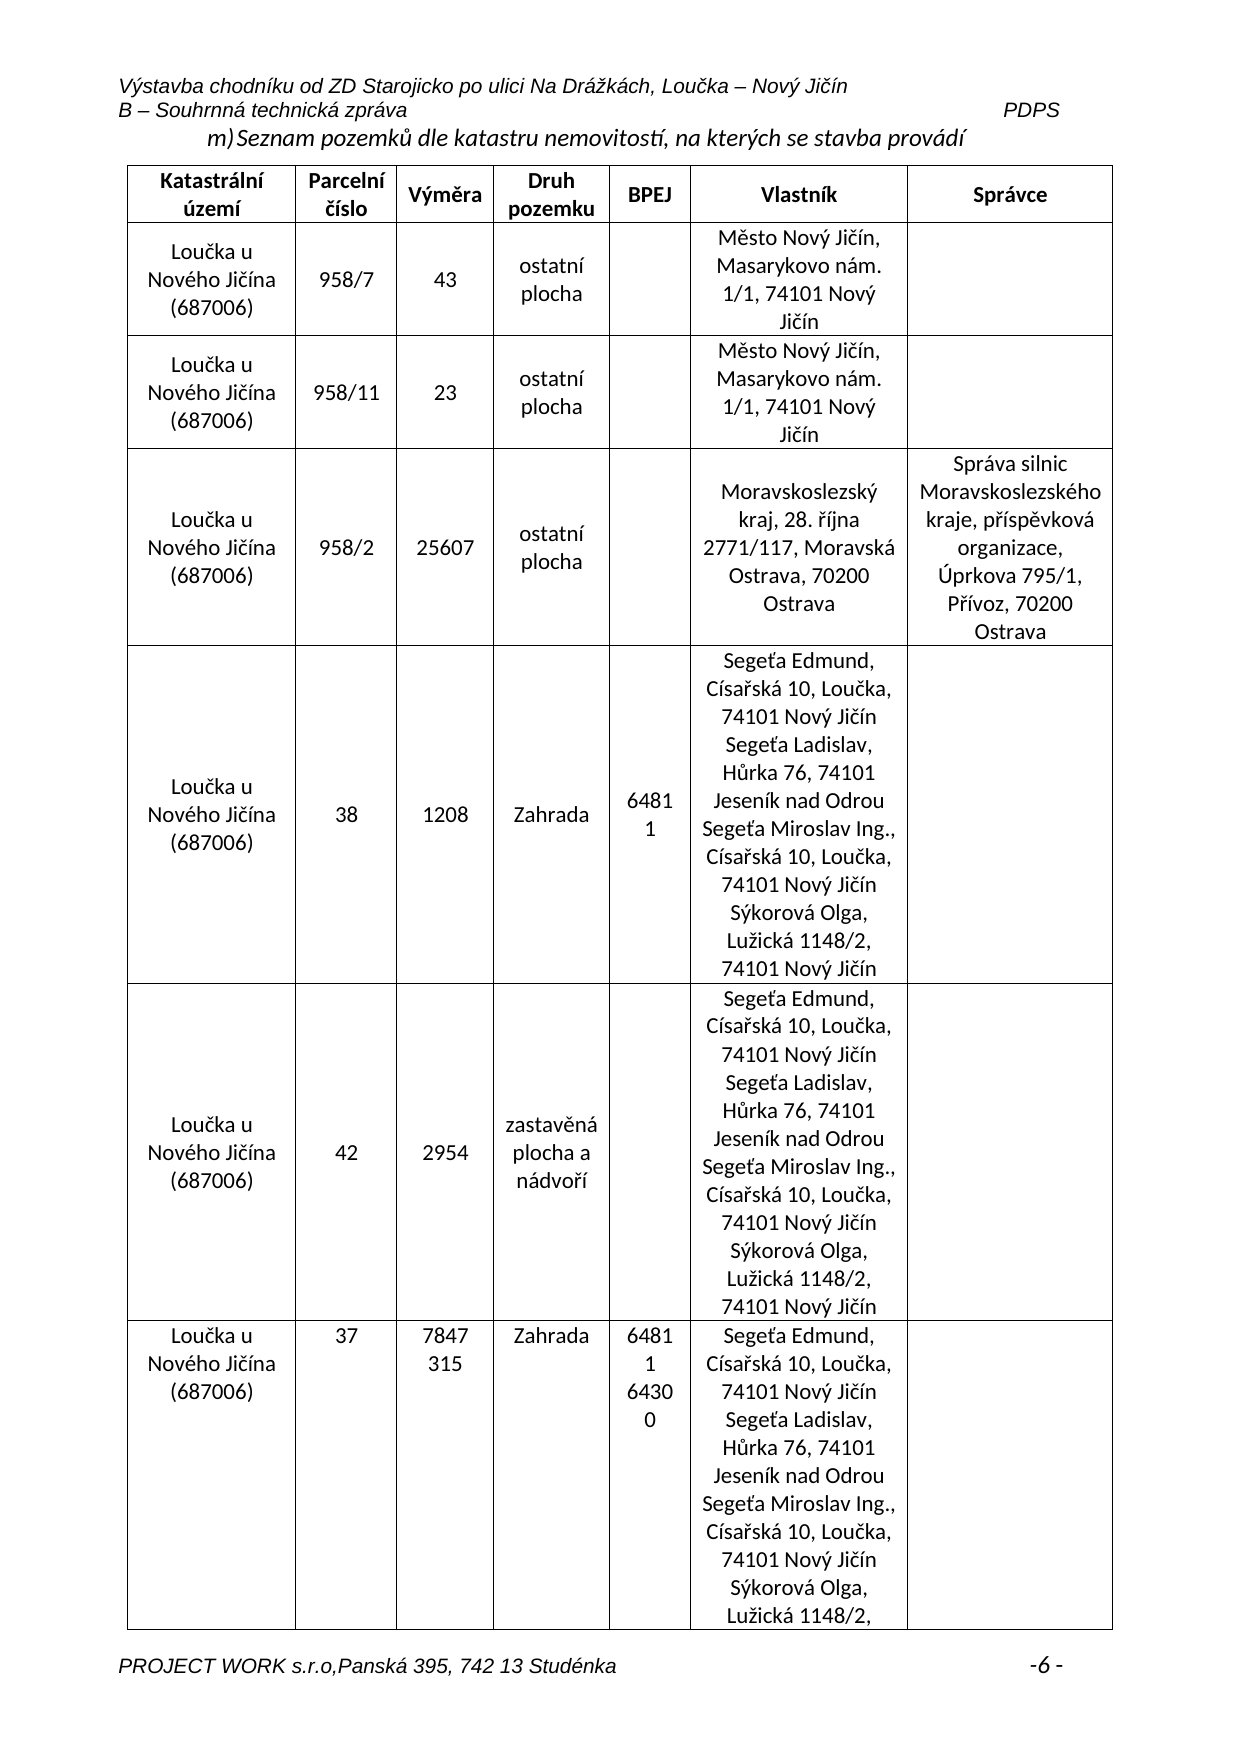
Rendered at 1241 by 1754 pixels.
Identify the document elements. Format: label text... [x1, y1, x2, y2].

table_cell Loučka u Nového Jičína (687006) [128, 449, 295, 645]
table_cell 25607 [397, 449, 493, 645]
table_cell Město Nový Jičín, Masarykovo nám. 1/1, 74101 Nový Jičín [691, 336, 907, 448]
table_cell [610, 984, 690, 1320]
table_cell Správa silnic Moravskoslezského kraje, příspěvková organizace, Úprkova 795/1, Přívoz, 70200 Ostrava [908, 449, 1112, 645]
table_cell Loučka u Nového Jičína (687006) [128, 336, 295, 448]
table_cell ostatní plocha [494, 449, 609, 645]
table_cell Loučka u Nového Jičína (687006) [128, 223, 295, 335]
table_cell 958/7 [296, 223, 396, 335]
table_cell 42 [296, 984, 396, 1320]
table_cell 64811 [610, 646, 690, 983]
subtitle Seznam pozemků dle katastru nemovitostí, na kterých se stavba provádí [207, 122, 1122, 152]
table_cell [128, 1321, 295, 1629]
table_cell Moravskoslezský kraj, 28. října 2771/117, Moravská Ostrava, 70200 Ostrava [691, 449, 907, 645]
table_header Vlastník [691, 166, 907, 222]
table_cell [908, 1321, 1112, 1629]
table_header Druh pozemku [494, 166, 609, 222]
table_cell [908, 984, 1112, 1320]
table_cell Loučka u Nového Jičína (687006) [128, 984, 295, 1320]
table_cell Zahrada [494, 646, 609, 983]
table_cell 958/11 [296, 336, 396, 448]
table_cell [610, 336, 690, 448]
table_cell Zahrada [494, 1321, 609, 1629]
table_header BPEJ [610, 166, 690, 222]
table_cell [908, 646, 1112, 983]
table_header Parcelní číslo [296, 166, 396, 222]
table_header Správce [908, 166, 1112, 222]
table_cell 958/2 [296, 449, 396, 645]
table_cell 7847 315 [397, 1321, 493, 1629]
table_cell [691, 1321, 907, 1629]
table_cell 1208 [397, 646, 493, 983]
table_cell Loučka u Nového Jičína (687006) [128, 646, 295, 983]
table_cell [610, 449, 690, 645]
table_cell [908, 223, 1112, 335]
table_cell 2954 [397, 984, 493, 1320]
table_cell [610, 223, 690, 335]
table_cell 23 [397, 336, 493, 448]
table_cell 43 [397, 223, 493, 335]
table_cell [908, 336, 1112, 448]
table_cell zastavěná plocha a nádvoří [494, 984, 609, 1320]
table_header Výměra [397, 166, 493, 222]
table_cell 37 [296, 1321, 396, 1629]
table_cell 64811 64300 [610, 1321, 690, 1629]
table_header Katastrální území [128, 166, 295, 222]
table_cell Město Nový Jičín, Masarykovo nám. 1/1, 74101 Nový Jičín [691, 223, 907, 335]
table_cell ostatní plocha [494, 336, 609, 448]
table_cell ostatní plocha [494, 223, 609, 335]
table_cell 38 [296, 646, 396, 983]
